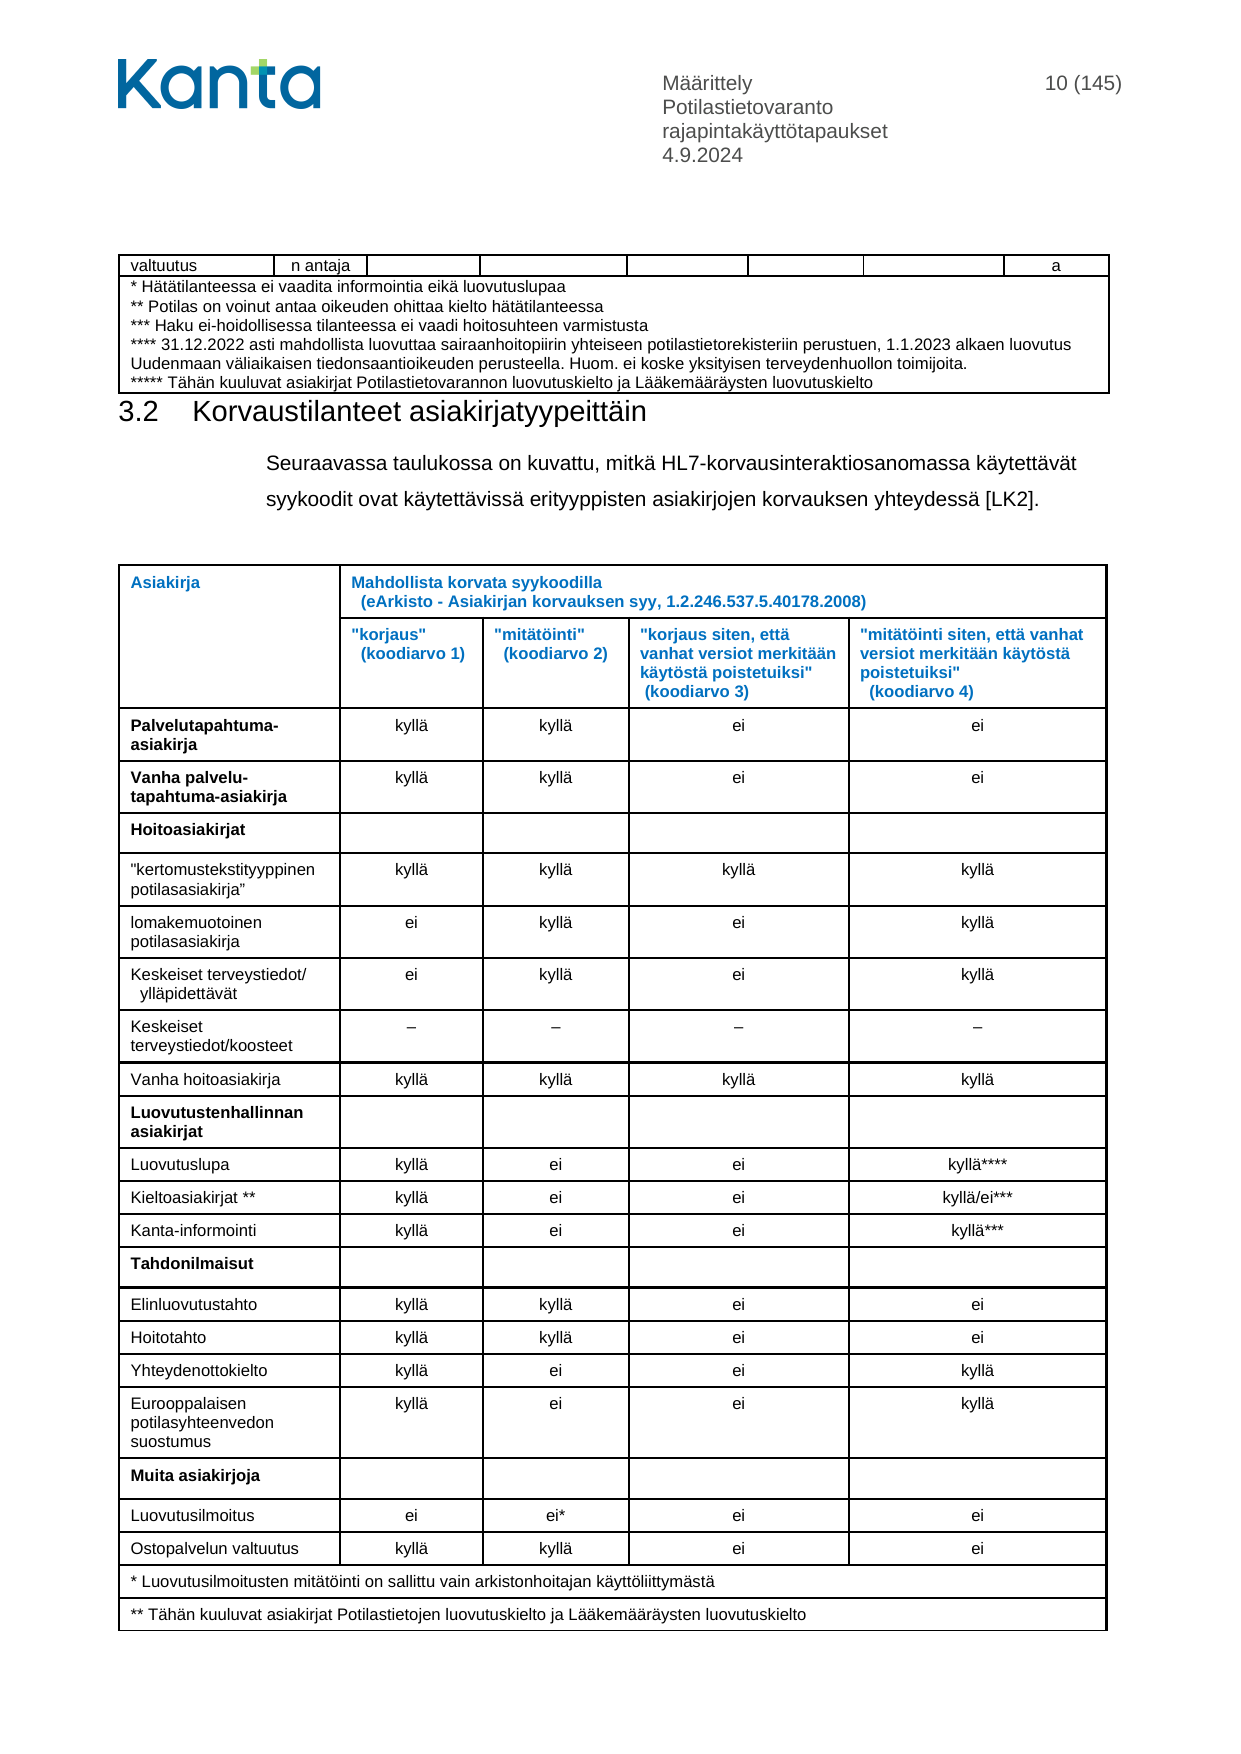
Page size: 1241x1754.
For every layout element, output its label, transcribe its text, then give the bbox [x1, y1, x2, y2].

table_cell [120, 256, 273, 275]
table_cell – [484, 1011, 628, 1061]
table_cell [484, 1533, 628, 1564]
table_cell Luovutustenhallinnan asiakirjat [120, 1097, 339, 1147]
table_cell Palvelutapahtuma-asiakirja [120, 709, 339, 759]
table_cell Keskeiset terveystiedot/ ylläpidettävät [120, 959, 339, 1009]
table_header Mahdollista korvata syykoodilla (eArkisto - Asiakirjan korvauksen syy, 1.2.246.537.5.40178.2008) [341, 566, 1105, 617]
table_cell [850, 814, 1105, 852]
table_cell kyllä [341, 1322, 482, 1353]
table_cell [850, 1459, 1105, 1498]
table_cell ei [484, 1149, 628, 1180]
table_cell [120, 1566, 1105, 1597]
table_cell "mitätöinti" (koodiarvo 2) [484, 619, 628, 707]
table_cell ei [630, 1322, 848, 1353]
table_cell Hoitotahto [120, 1322, 339, 1353]
table_cell ei [864, 256, 1003, 275]
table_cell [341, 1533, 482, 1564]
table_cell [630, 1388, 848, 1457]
table_cell kyllä [484, 959, 628, 1009]
table_cell kyllä [484, 1289, 628, 1319]
table_cell [630, 814, 848, 852]
table_cell kyllä [341, 1215, 482, 1246]
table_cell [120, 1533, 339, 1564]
table_cell kyllä [484, 854, 628, 904]
table_cell kyllä [484, 762, 628, 812]
table_cell versioimalla [1005, 256, 1108, 275]
subtitle Korvaustilanteet asiakirjatyypeittäin [118, 394, 1107, 428]
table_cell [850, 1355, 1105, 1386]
table_cell – [628, 256, 747, 275]
table_cell Elinluovutustahto [120, 1289, 339, 1319]
table_cell ei [484, 1182, 628, 1213]
table_cell [484, 1097, 628, 1147]
table_cell [341, 1097, 482, 1147]
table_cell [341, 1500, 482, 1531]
table_cell "korjaus siten, että vanhat versiot merkitään käytöstä poistetuiksi" (koodiarvo 3) [630, 619, 848, 707]
table_cell [630, 1248, 848, 1286]
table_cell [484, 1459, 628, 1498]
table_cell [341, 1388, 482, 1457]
table_cell ei [484, 1355, 628, 1386]
table_cell kyllä [630, 1064, 848, 1094]
table_cell [484, 1248, 628, 1286]
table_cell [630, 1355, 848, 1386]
table_cell [630, 1097, 848, 1147]
table_cell kyllä [341, 1182, 482, 1213]
table_cell kyllä [341, 1149, 482, 1180]
table_cell Vanha palvelu-tapahtuma-asiakirja [120, 762, 339, 812]
table_cell ei [850, 709, 1105, 759]
table_cell kyllä [341, 1289, 482, 1319]
table_cell ei [368, 256, 479, 275]
table_cell kyllä [484, 1064, 628, 1094]
table_cell ei [630, 1149, 848, 1180]
table_cell kyllä*** [850, 1215, 1105, 1246]
table_cell ei [484, 1215, 628, 1246]
table_cell kyllä [484, 709, 628, 759]
table_cell lomakemuotoinen potilasasiakirja [120, 907, 339, 957]
table_cell [850, 1248, 1105, 1286]
table_cell ei [630, 709, 848, 759]
table_cell Luovutuslupa [120, 1149, 339, 1180]
table_cell Hoitoasiakirjat [120, 814, 339, 852]
table_cell kyllä [850, 854, 1105, 904]
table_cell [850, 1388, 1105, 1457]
table_cell [484, 814, 628, 852]
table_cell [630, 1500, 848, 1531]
table_cell Yhteydenottokielto [120, 1355, 339, 1386]
table_cell "korjaus" (koodiarvo 1) [341, 619, 482, 707]
table_cell Kieltoasiakirjat ** [120, 1182, 339, 1213]
table_header Asiakirja [120, 566, 339, 707]
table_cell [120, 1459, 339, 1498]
table_cell Keskeiset terveystiedot/koosteet [120, 1011, 339, 1061]
table_cell Vanha hoitoasiakirja [120, 1064, 339, 1094]
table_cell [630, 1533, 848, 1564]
table_cell [341, 1248, 482, 1286]
table_cell – [850, 1011, 1105, 1061]
text Seuraavassa taulukossa on kuvattu, mitkä HL7-korvausinteraktiosanomassa käytettävät syykoodit ovat käytettävissä erityyppisten asiakirjojen korvauksen yhteydessä [LK2]. [266, 451, 1107, 511]
table_cell kyllä [850, 1064, 1105, 1094]
table_cell ei [850, 1289, 1105, 1319]
table_cell "kertomustekstityyppinen potilasasiakirja” [120, 854, 339, 904]
table_cell kyllä**** [850, 1149, 1105, 1180]
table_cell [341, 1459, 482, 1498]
table_cell [850, 1097, 1105, 1147]
table_cell palvelujen antaja [275, 256, 366, 275]
table_cell kyllä [341, 1064, 482, 1094]
table_cell ei [630, 1182, 848, 1213]
table_cell ei [341, 907, 482, 957]
table_cell kyllä [341, 1355, 482, 1386]
table_cell * Hätätilanteessa ei vaadita informointia eikä luovutuslupaa ** Potilas on voinut antaa oikeuden ohittaa kielto hätätilanteessa *** Haku ei-hoidollisessa tilanteessa ei vaadi hoitosuhteen varmistusta **** 31.12.2022 asti mahdollista luovuttaa sairaanhoitopiirin yhteiseen potilastietorekisteriin perustuen, 1.1.2023 alkaen luovutus Uudenmaan väliaikaisen tiedonsaantioikeuden perusteella. Huom. ei koske yksityisen terveydenhuollon toimijoita. ***** Tähän kuuluvat asiakirjat Potilastietovarannon luovutuskielto ja Lääkemääräysten luovutuskielto [120, 277, 1108, 392]
table_cell kyllä [341, 762, 482, 812]
table_cell Kanta-informointi [120, 1215, 339, 1246]
table_cell – [630, 1011, 848, 1061]
table_cell – [481, 256, 626, 275]
table_cell kyllä [484, 1322, 628, 1353]
table_cell ei [850, 1322, 1105, 1353]
table_cell ei [630, 1289, 848, 1319]
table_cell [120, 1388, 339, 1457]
table_cell ei [630, 1215, 848, 1246]
picture [118, 59, 321, 109]
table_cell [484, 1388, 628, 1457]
table_cell kyllä [484, 907, 628, 957]
table_cell kyllä [341, 709, 482, 759]
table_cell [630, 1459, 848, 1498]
table_cell [341, 814, 482, 852]
table_cell ei [630, 959, 848, 1009]
table_cell kyllä [630, 854, 848, 904]
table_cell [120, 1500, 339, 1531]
table_cell kyllä/ei*** [850, 1182, 1105, 1213]
table_cell kyllä [341, 854, 482, 904]
table_cell ei [850, 762, 1105, 812]
table_cell ei [341, 959, 482, 1009]
table_cell kyllä [850, 907, 1105, 957]
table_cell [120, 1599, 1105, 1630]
table_cell kyllä [850, 959, 1105, 1009]
table_cell – [341, 1011, 482, 1061]
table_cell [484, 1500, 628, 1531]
table_cell "mitätöinti siten, että vanhat versiot merkitään käytöstä poistetuiksi" (koodiarvo 4) [850, 619, 1105, 707]
table_cell – [749, 256, 863, 275]
table_cell ei [630, 907, 848, 957]
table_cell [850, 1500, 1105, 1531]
table_cell Tahdonilmaisut [120, 1248, 339, 1286]
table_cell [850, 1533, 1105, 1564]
table_cell ei [630, 762, 848, 812]
